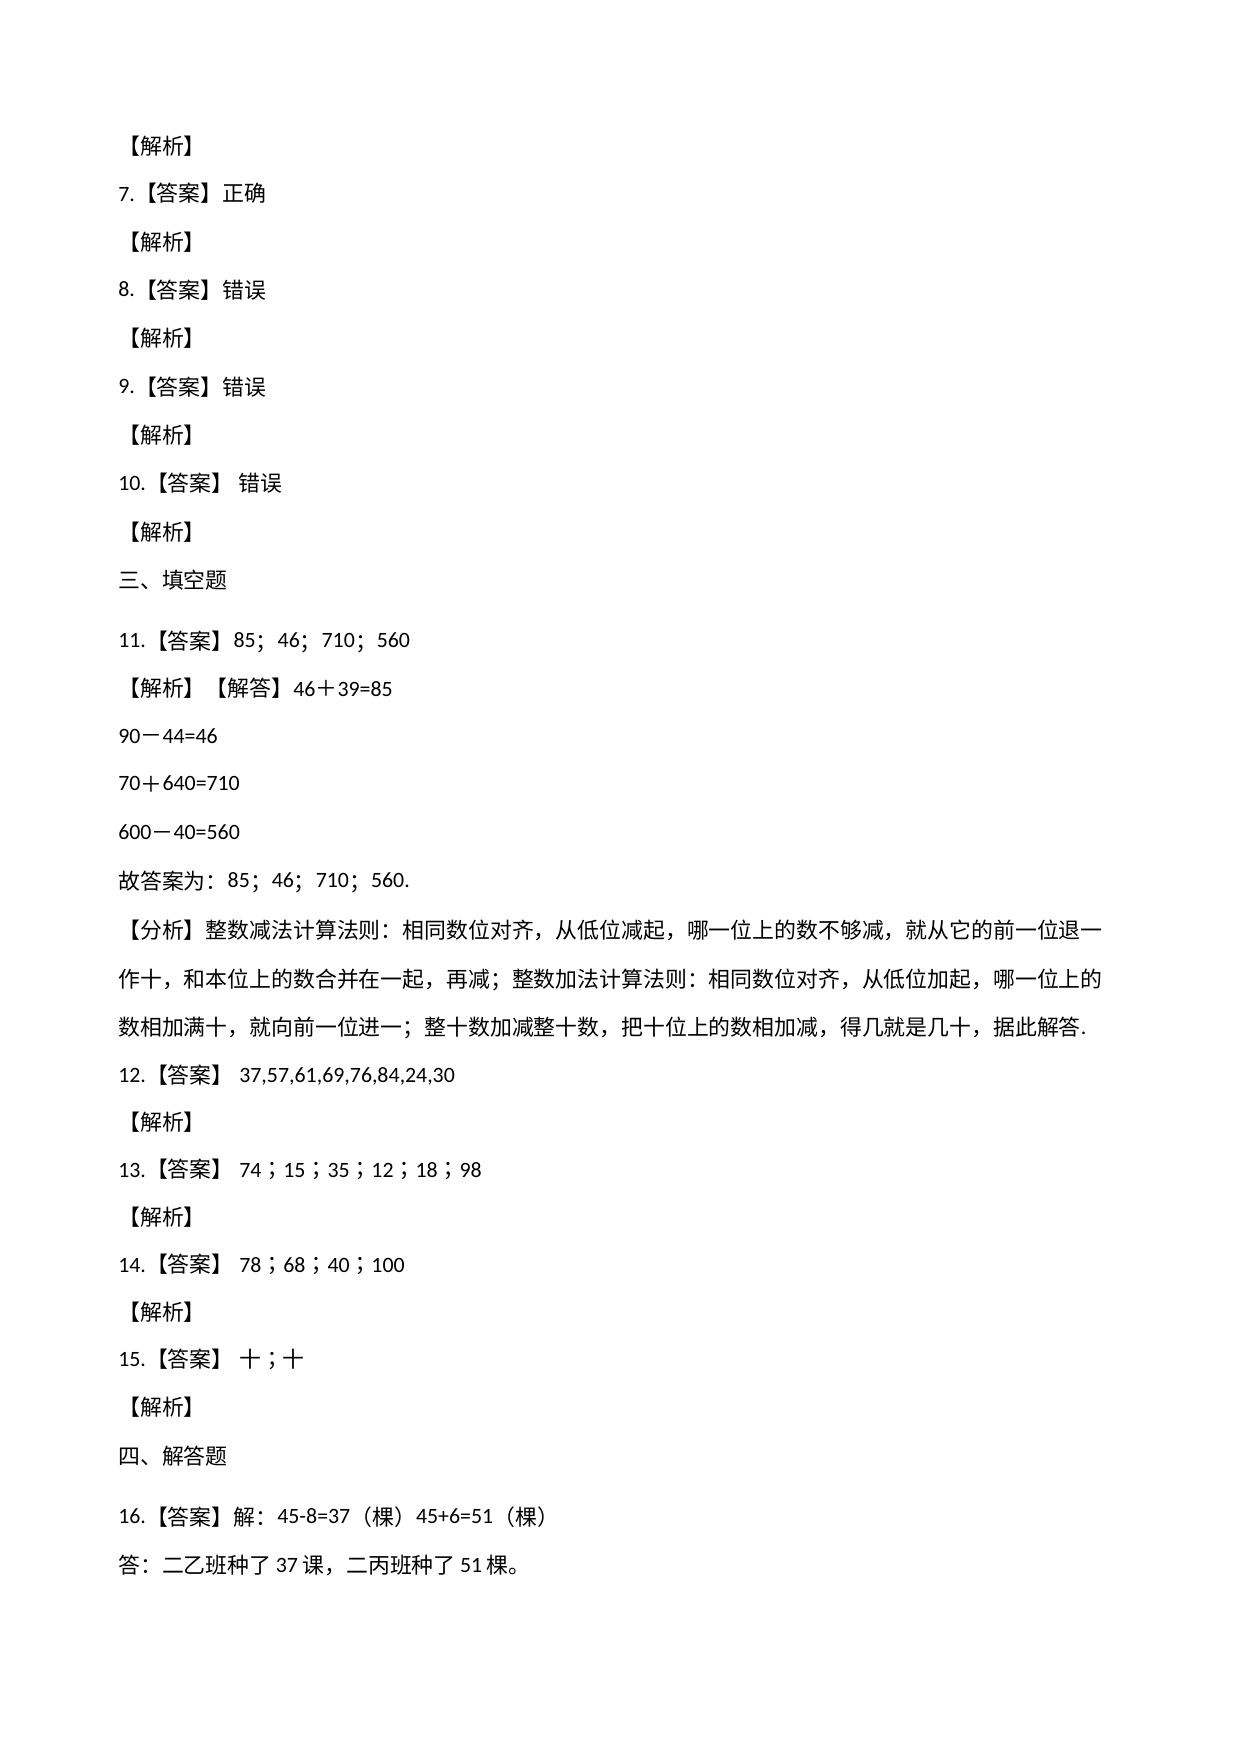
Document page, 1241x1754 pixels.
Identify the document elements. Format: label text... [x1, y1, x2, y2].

text 16.【答案】解：45-8=37（棵）45+6=51（棵） 答：二乙班种了37课，二丙班种了51棵。 [118, 1499, 1122, 1580]
text 8.【答案】错误 [118, 273, 1122, 305]
text 【解析】【解答】46＋39=85 [118, 672, 1122, 704]
text 9.【答案】错误 [118, 369, 1122, 402]
text 【解析】 [118, 1295, 1122, 1328]
text 【解析】 [118, 1390, 1122, 1422]
text 11.【答案】85；46；710；560 [118, 623, 1122, 656]
text 90－44=46 [118, 719, 1122, 752]
text 【解析】 [118, 418, 1122, 450]
text 【解析】 [118, 129, 1122, 162]
text 14.【答案】 78；68；40；100 [118, 1248, 1122, 1280]
text 7.【答案】正确 [118, 177, 1122, 209]
text 15.【答案】 十；十 [118, 1343, 1122, 1375]
text 三、填空题 [118, 563, 1122, 595]
text 【解析】 [118, 514, 1122, 547]
text 13.【答案】 74；15；35；12；18；98 [118, 1153, 1122, 1186]
text 600－40=560 故答案为：85；46；710；560. 【分析】整数减法计算法则：相同数位对齐，从低位减起，哪一位上的数不够减，就从它的前一位退一作十，和本位上的数合并在一起，再减；整数加法计算法则：相同数位对齐，从低位加起，哪一位上的数相加满十，就向前一位进一；整十数加减整十数，把十位上的数相加减，得几就是几十，据此解答. [118, 815, 1122, 1042]
text 【解析】 [118, 1106, 1122, 1138]
text 【解析】 [118, 1200, 1122, 1233]
text 【解析】 [118, 321, 1122, 353]
text 12.【答案】 37,57,61,69,76,84,24,30 [118, 1058, 1122, 1091]
text 10.【答案】 错误 [118, 466, 1122, 498]
text 四、解答题 [118, 1438, 1122, 1471]
text 【解析】 [118, 224, 1122, 257]
text 70＋640=710 [118, 767, 1122, 799]
